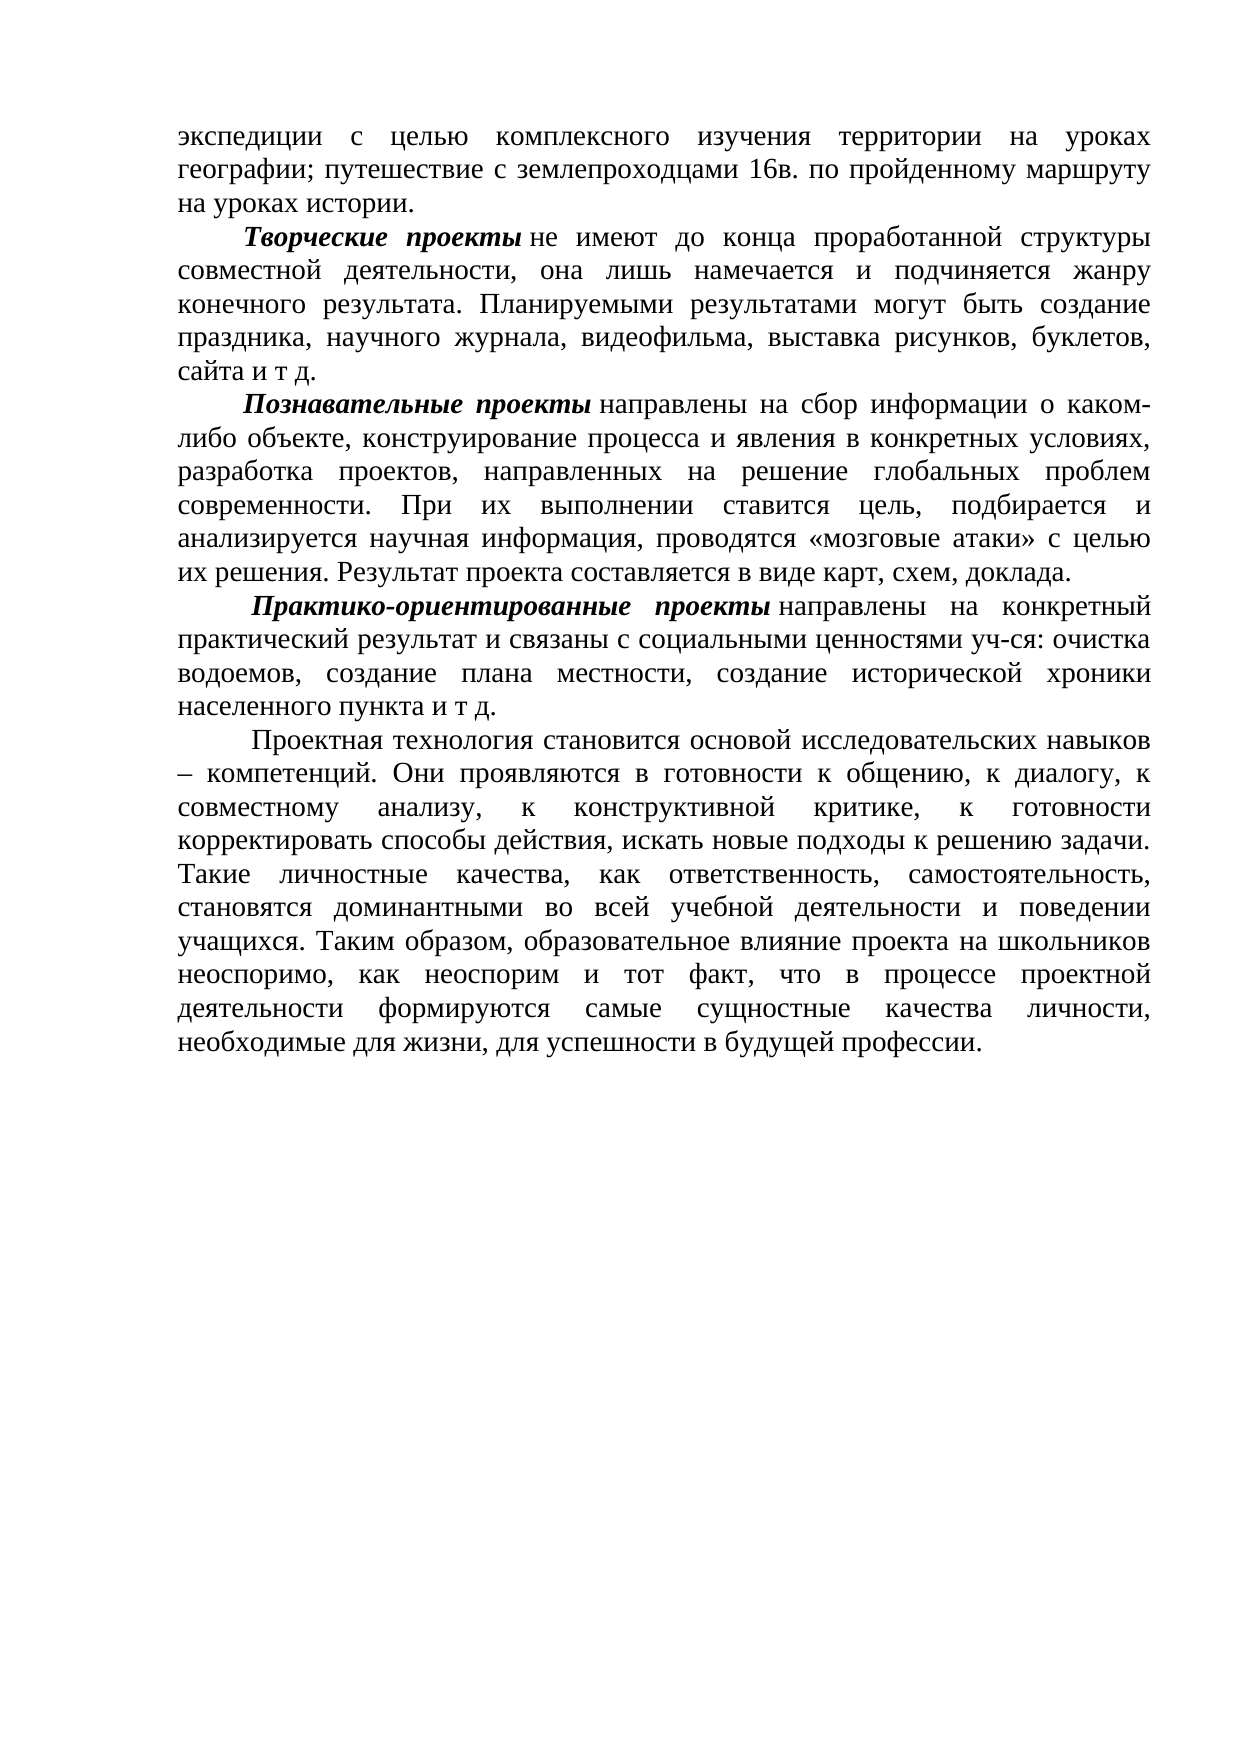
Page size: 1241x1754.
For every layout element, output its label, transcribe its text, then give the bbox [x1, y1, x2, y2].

text Познавательные проекты направлены на сбор информации о каком-либо объекте, конструирование процесса и явления в конкретных условиях, разработка проектов, направленных на решение глобальных проблем современности. При их выполнении ставится цель, подбирается и анализируется научная информация, проводятся «мозговые атаки» с целью их решения. Результат проекта составляется в виде карт, схем, доклада. [177, 386, 1152, 588]
text Творческие проекты не имеют до конца проработанной структуры совместной деятельности, она лишь намечается и подчиняется жанру конечного результата. Планируемыми результатами могут быть создание праздника, научного журнала, видеофильма, выставка рисунков, буклетов, сайта и т д. [177, 219, 1152, 386]
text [177, 118, 1152, 219]
text Практико-ориентированные проекты направлены на конкретный практический результат и связаны с социальными ценностями уч-ся: очистка водоемов, создание плана местности, создание исторической хроники населенного пункта и т д. [177, 588, 1152, 722]
text Проектная технология становится основой исследовательских навыков – компетенций. Они проявляются в готовности к общению, к диалогу, к совместному анализу, к конструктивной критике, к готовности корректировать способы действия, искать новые подходы к решению задачи. Такие личностные качества, как ответственность, самостоятельность, становятся доминантными во всей учебной деятельности и поведении учащихся. Таким образом, образовательное влияние проекта на школьников неоспоримо, как неоспорим и тот факт, что в процессе проектной деятельности формируются самые сущностные качества личности, необходимые для жизни, для успешности в будущей профессии. [177, 722, 1152, 1057]
